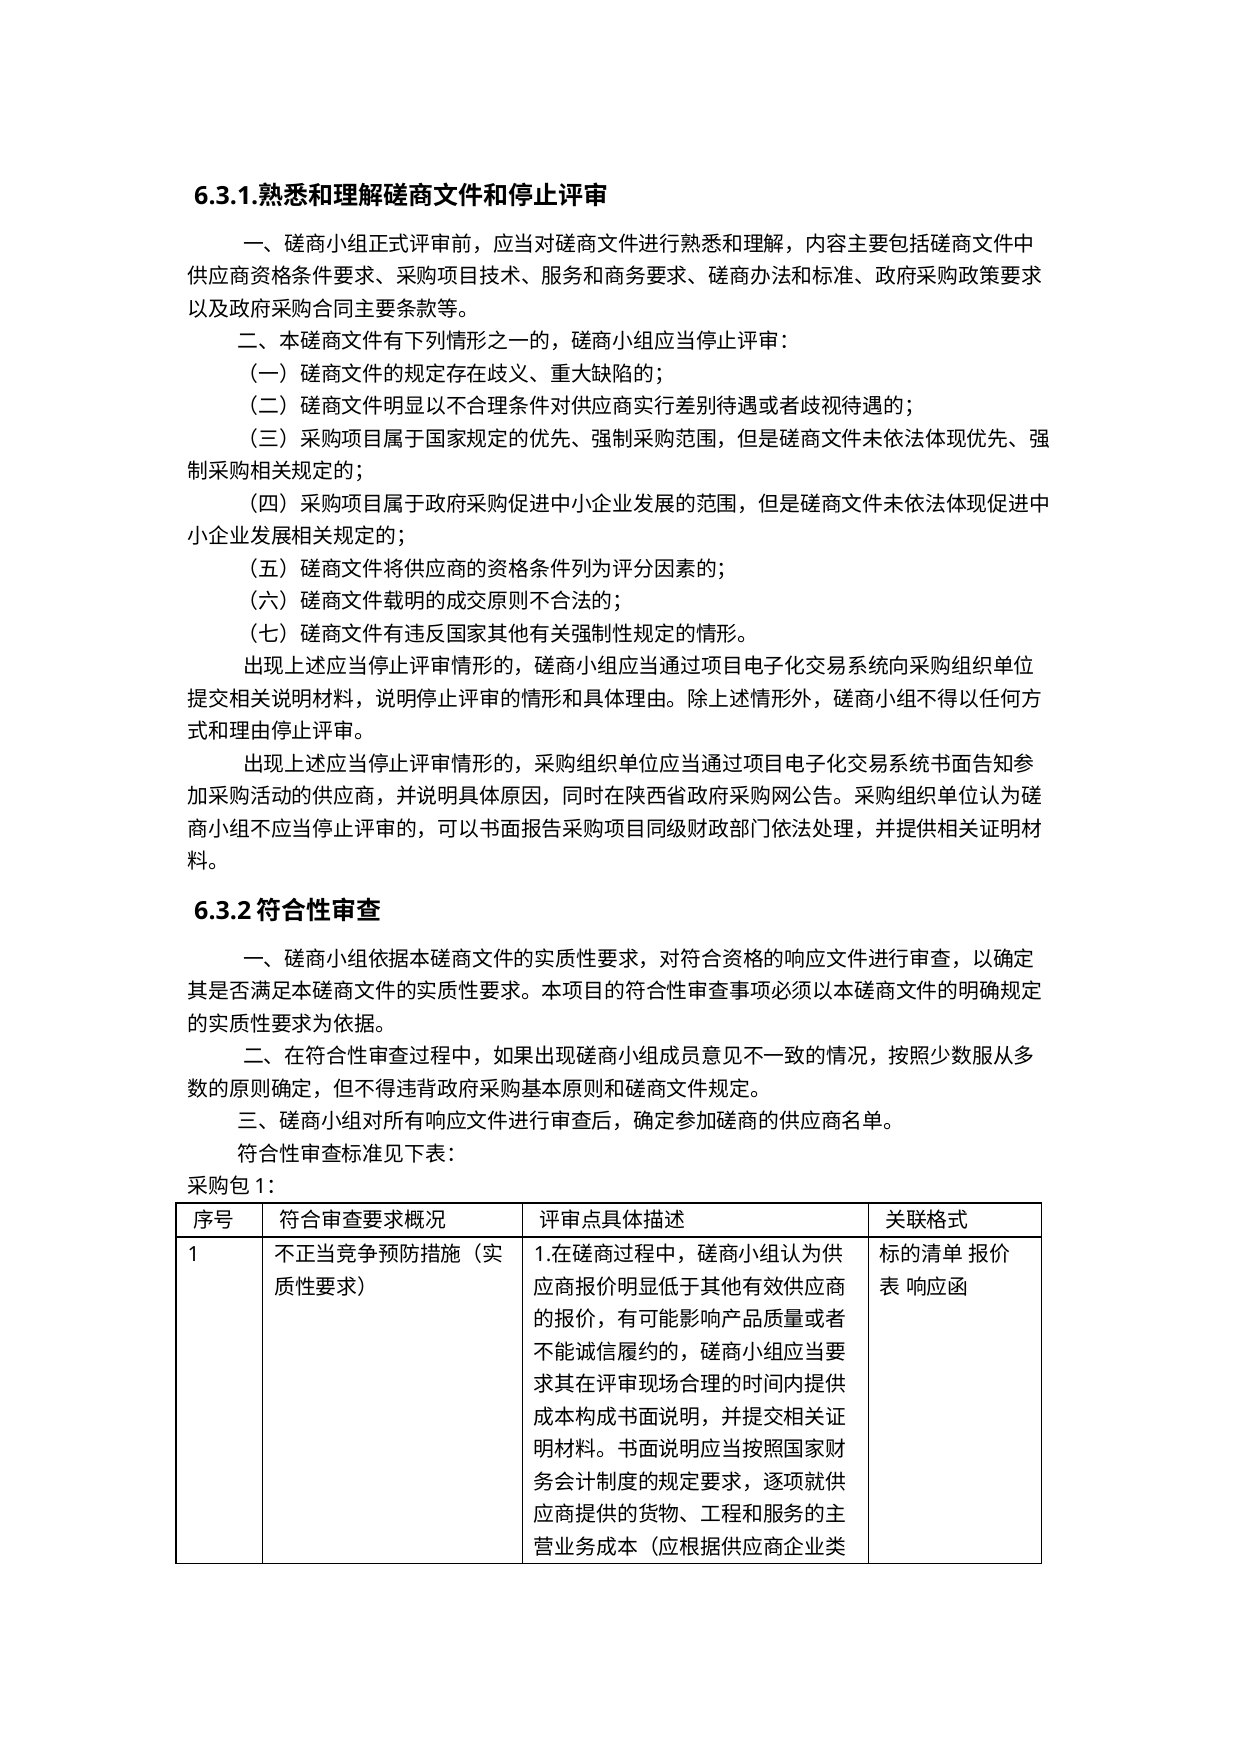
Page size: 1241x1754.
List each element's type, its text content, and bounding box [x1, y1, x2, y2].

text 6.3.2符合性审查 [187, 877, 1053, 942]
text 一、磋商小组依据本磋商文件的实质性要求，对符合资格的响应文件进行审查，以确定其是否满足本磋商文件的实质性要求。本项目的符合性审查事项必须以本磋商文件的明确规定的实质性要求为依据。 [187, 942, 1053, 1039]
text （三）采购项目属于国家规定的优先、强制采购范围，但是磋商文件未依法体现优先、强制采购相关规定的； [187, 422, 1053, 487]
table_header 符合审查要求概况 [263, 1204, 522, 1236]
table_header 序号 [177, 1204, 262, 1236]
text （二）磋商文件明显以不合理条件对供应商实行差别待遇或者歧视待遇的； [187, 389, 1053, 422]
table_cell 不正当竞争预防措施（实质性要求） [263, 1238, 522, 1563]
text （一）磋商文件的规定存在歧义、重大缺陷的； [187, 357, 1053, 389]
table_cell 1 [177, 1238, 262, 1563]
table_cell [523, 1238, 868, 1563]
table_cell 标的清单 报价表 响应函 [869, 1238, 1041, 1563]
text 采购包1： [187, 1169, 1053, 1202]
text （四）采购项目属于政府采购促进中小企业发展的范围，但是磋商文件未依法体现促进中小企业发展相关规定的； [187, 487, 1053, 552]
text 出现上述应当停止评审情形的，采购组织单位应当通过项目电子化交易系统书面告知参加采购活动的供应商，并说明具体原因，同时在陕西省政府采购网公告。采购组织单位认为磋商小组不应当停止评审的，可以书面报告采购项目同级财政部门依法处理，并提供相关证明材料。 [187, 747, 1053, 877]
text （七）磋商文件有违反国家其他有关强制性规定的情形。 [187, 617, 1053, 649]
text 出现上述应当停止评审情形的，磋商小组应当通过项目电子化交易系统向采购组织单位提交相关说明材料，说明停止评审的情形和具体理由。除上述情形外，磋商小组不得以任何方式和理由停止评审。 [187, 649, 1053, 747]
text 6.3.1.熟悉和理解磋商文件和停止评审 [187, 162, 1053, 227]
text 三、磋商小组对所有响应文件进行审查后，确定参加磋商的供应商名单。 [187, 1104, 1053, 1137]
text 一、磋商小组正式评审前，应当对磋商文件进行熟悉和理解，内容主要包括磋商文件中供应商资格条件要求、采购项目技术、服务和商务要求、磋商办法和标准、政府采购政策要求以及政府采购合同主要条款等。 [187, 227, 1053, 324]
text （六）磋商文件载明的成交原则不合法的； [187, 584, 1053, 617]
text （五）磋商文件将供应商的资格条件列为评分因素的； [187, 552, 1053, 584]
table_header 关联格式 [869, 1204, 1041, 1236]
table_header 评审点具体描述 [523, 1204, 868, 1236]
text 符合性审查标准见下表： [187, 1137, 1053, 1169]
text 二、在符合性审查过程中，如果出现磋商小组成员意见不一致的情况，按照少数服从多数的原则确定，但不得违背政府采购基本原则和磋商文件规定。 [187, 1039, 1053, 1104]
text 二、本磋商文件有下列情形之一的，磋商小组应当停止评审： [187, 324, 1053, 357]
